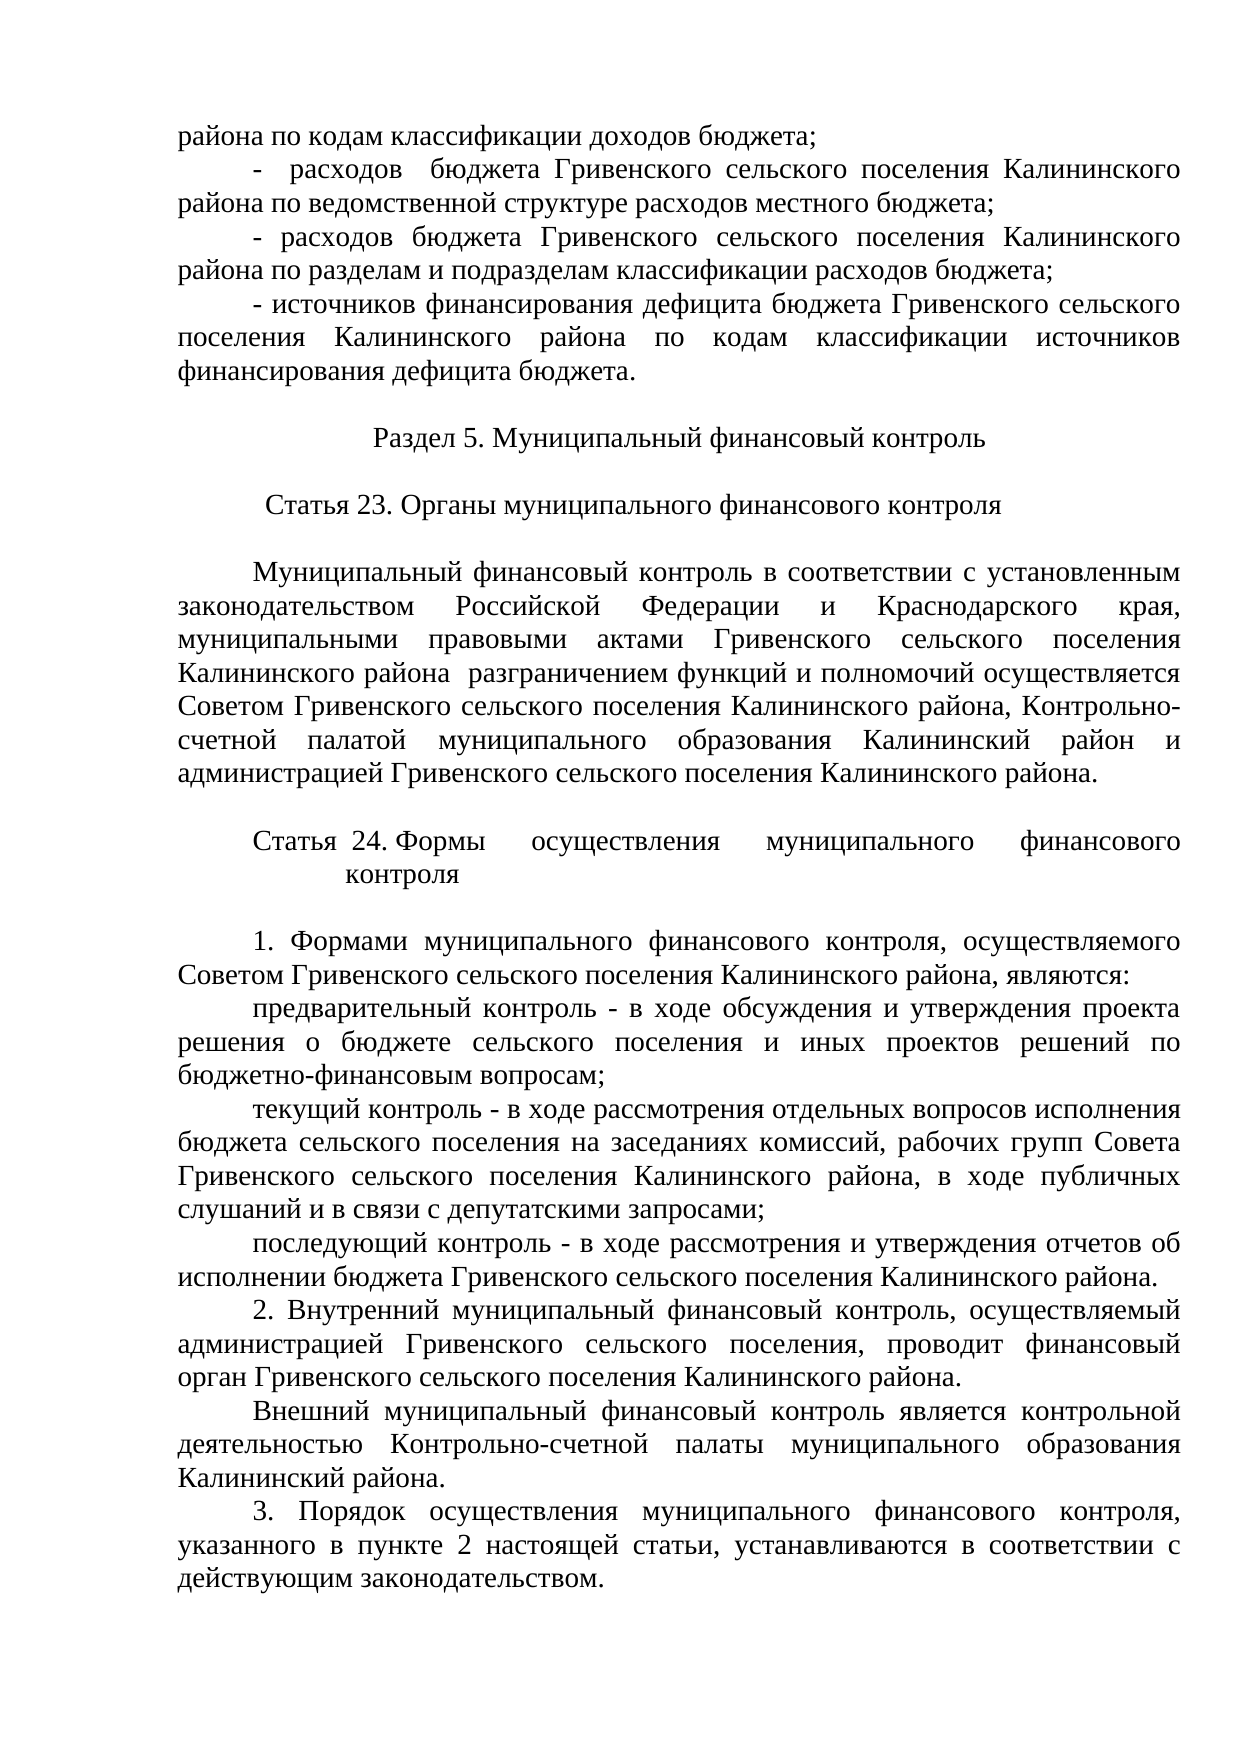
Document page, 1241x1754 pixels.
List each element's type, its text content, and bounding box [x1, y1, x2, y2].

text - расходов бюджета Гривенского сельского поселения Калининского района по ведомственной структуре расходов местного бюджета; [177, 152, 1181, 219]
text 2. Внутренний муниципальный финансовый контроль, осуществляемый администрацией Гривенского сельского поселения, проводит финансовый орган Гривенского сельского поселения Калининского района. [177, 1292, 1181, 1393]
text Муниципальный финансовый контроль в соответствии с установленным законодательством Российской Федерации и Краснодарского края, муниципальными правовыми актами Гривенского сельского поселения Калининского района разграничением функций и полномочий осуществляется Советом Гривенского сельского поселения Калининского района, Контрольно-счетной палатой муниципального образования Калининский район и администрацией Гривенского сельского поселения Калининского района. [177, 554, 1181, 789]
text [177, 118, 1181, 152]
text Статья 23. Органы муниципального финансового контроля [177, 487, 1181, 521]
text - источников финансирования дефицита бюджета Гривенского сельского поселения Калининского района по кодам классификации источников финансирования дефицита бюджета. [177, 286, 1181, 386]
text 3. Порядок осуществления муниципального финансового контроля, указанного в пункте 2 настоящей статьи, устанавливаются в соответствии с действующим законодательством. [177, 1493, 1181, 1594]
text текущий контроль - в ходе рассмотрения отдельных вопросов исполнения бюджета сельского поселения на заседаниях комиссий, рабочих групп Совета Гривенского сельского поселения Калининского района, в ходе публичных слушаний и в связи с депутатскими запросами; [177, 1091, 1181, 1225]
text 1. Формами муниципального финансового контроля, осуществляемого Советом Гривенского сельского поселения Калининского района, являются: [177, 923, 1181, 990]
text Раздел 5. Муниципальный финансовый контроль [177, 420, 1181, 453]
text предварительный контроль - в ходе обсуждения и утверждения проекта решения о бюджете сельского поселения и иных проектов решений по бюджетно-финансовым вопросам; [177, 990, 1181, 1091]
text последующий контроль - в ходе рассмотрения и утверждения отчетов об исполнении бюджета Гривенского сельского поселения Калининского района. [177, 1225, 1181, 1292]
text - расходов бюджета Гривенского сельского поселения Калининского района по разделам и подразделам классификации расходов бюджета; [177, 219, 1181, 286]
text Статья 24. Формы осуществления муниципального финансового контроля [252, 823, 1181, 890]
text Внешний муниципальный финансовый контроль является контрольной деятельностью Контрольно-счетной палаты муниципального образования Калининский района. [177, 1393, 1181, 1493]
